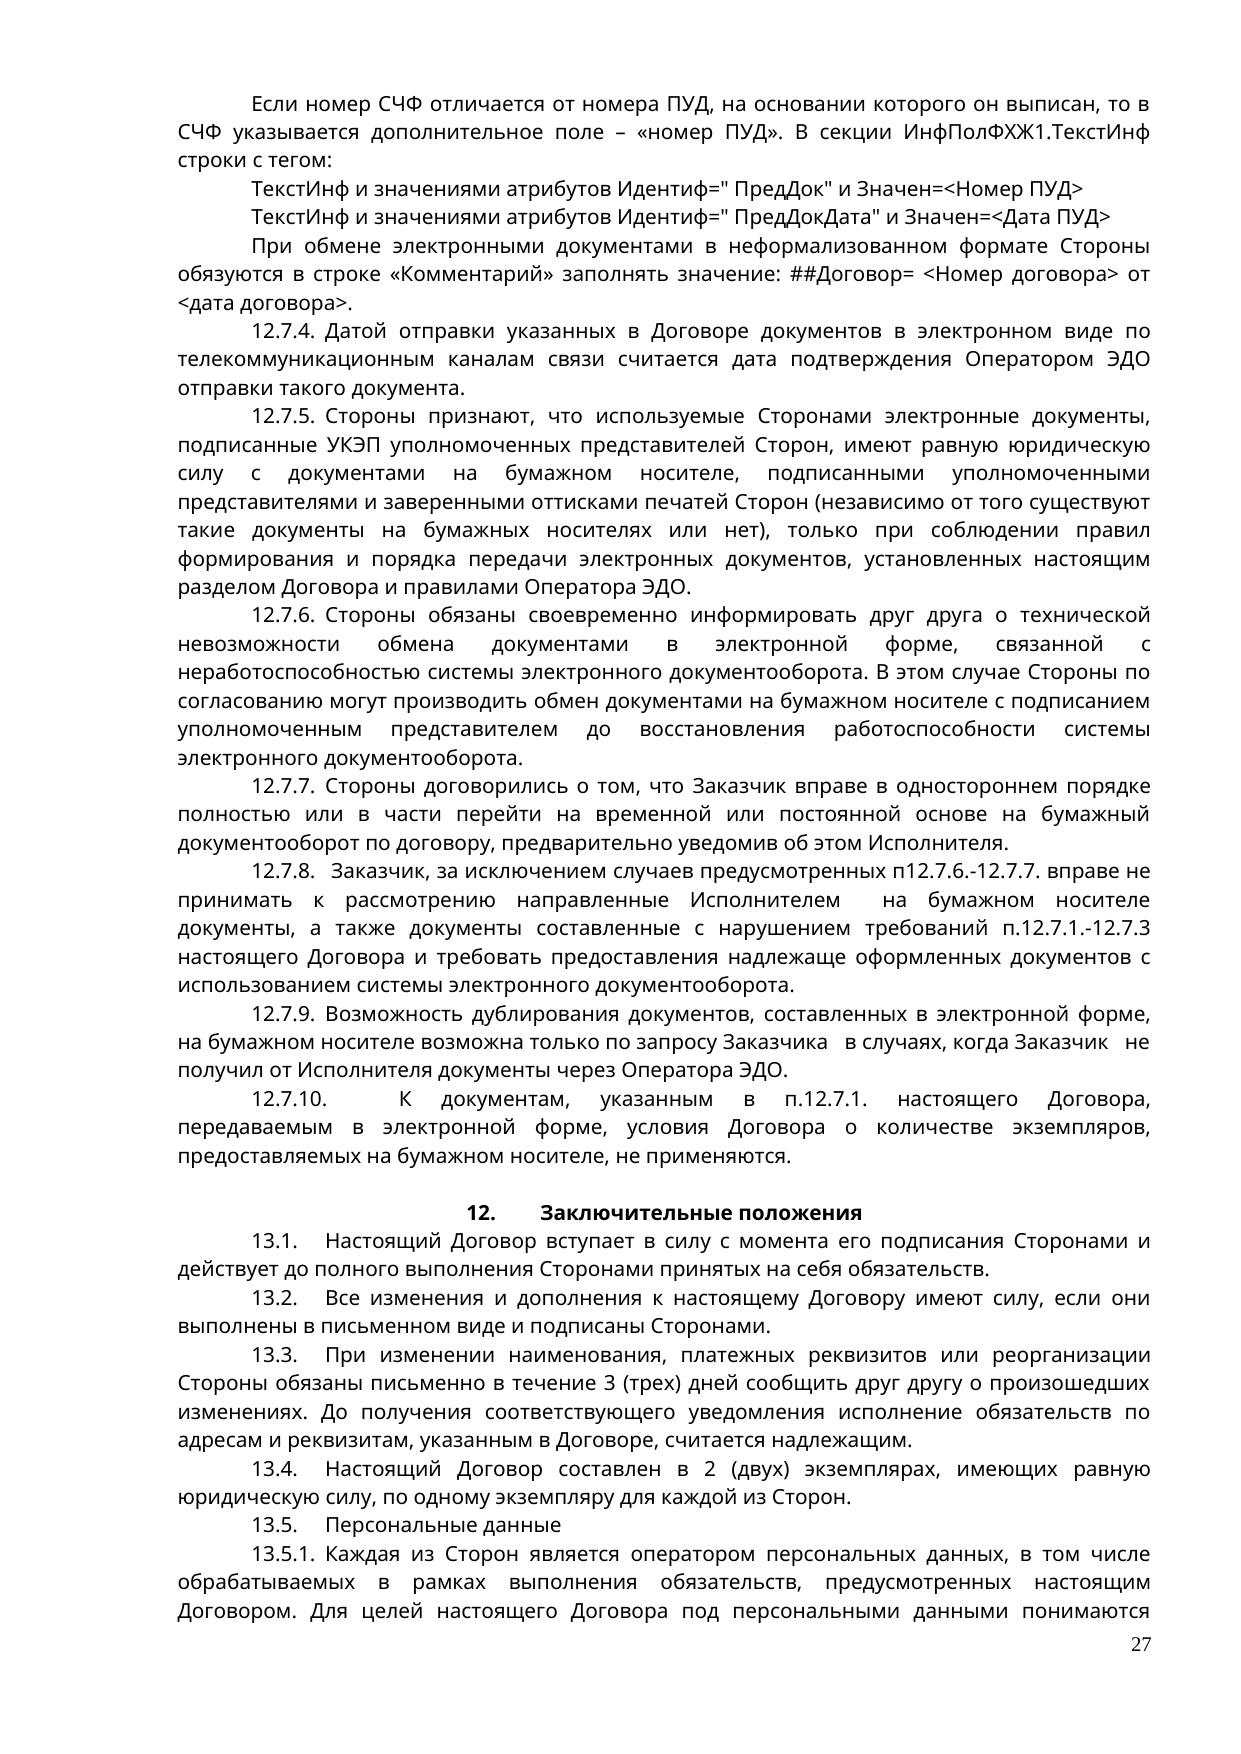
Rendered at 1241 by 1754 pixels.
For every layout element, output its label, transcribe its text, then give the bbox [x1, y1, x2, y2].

list Настоящий Договор вступает в силу с момента его подписания Сторонами и действует до полного выполнения Сторонами принятых на себя обязательств. [177, 1226, 1152, 1283]
list Стороны признают, что используемые Сторонами электронные документы, подписанные УКЭП уполномоченных представителей Сторон, имеют равную юридическую силу с документами на бумажном носителе, подписанными уполномоченными представителями и заверенными оттисками печатей Сторон (независимо от того существуют такие документы на бумажных носителях или нет), только при соблюдении правил формирования и порядка передачи электронных документов, установленных настоящим разделом Договора и правилами Оператора ЭДО. [177, 401, 1152, 601]
text ТекстИнф и значениями атрибутов Идентиф=" ПредДокДата" и Значен=<Дата ПУД> [177, 202, 1152, 231]
list К документам, указанным в п.12.7.1. настоящего Договора, передаваемым в электронной форме, условия Договора о количестве экземпляров, предоставляемых на бумажном носителе, не применяются. [177, 1084, 1152, 1169]
list Заказчик, за исключением случаев предусмотренных п12.7.6.-12.7.7. вправе не принимать к рассмотрению направленные Исполнителем на бумажном носителе документы, а также документы составленные с нарушением требований п.12.7.1.-12.7.3 настоящего Договора и требовать предоставления надлежаще оформленных документов с использованием системы электронного документооборота. [177, 856, 1152, 999]
list Стороны обязаны своевременно информировать друг друга о технической невозможности обмена документами в электронной форме, связанной с неработоспособностью системы электронного документооборота. В этом случае Стороны по согласованию могут производить обмен документами на бумажном носителе с подписанием уполномоченным представителем до восстановления работоспособности системы электронного документооборота. [177, 601, 1152, 771]
list Персональные данные [177, 1511, 1152, 1539]
list Датой отправки указанных в Договоре документов в электронном виде по телекоммуникационным каналам связи считается дата подтверждения Оператором ЭДО отправки такого документа. [177, 316, 1152, 401]
list При изменении наименования, платежных реквизитов или реорганизации Стороны обязаны письменно в течение 3 (трех) дней сообщить друг другу о произошедших изменениях. До получения соответствующего уведомления исполнение обязательств по адресам и реквизитам, указанным в Договоре, считается надлежащим. [177, 1340, 1152, 1454]
text При обмене электронными документами в неформализованном формате Стороны обязуются в строке «Комментарий» заполнять значение: ##Договор= <Номер договора> от <дата договора>. [177, 231, 1152, 316]
list Стороны договорились о том, что Заказчик вправе в одностороннем порядке полностью или в части перейти на временной или постоянной основе на бумажный документооборот по договору, предварительно уведомив об этом Исполнителя. [177, 771, 1152, 856]
list Настоящий Договор составлен в 2 (двух) экземплярах, имеющих равную юридическую силу, по одному экземпляру для каждой из Сторон. [177, 1454, 1152, 1511]
list Заключительные положения [177, 1198, 1152, 1226]
list Все изменения и дополнения к настоящему Договору имеют силу, если они выполнены в письменном виде и подписаны Сторонами. [177, 1283, 1152, 1340]
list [177, 1539, 1152, 1624]
text ТекстИнф и значениями атрибутов Идентиф=" ПредДок" и Значен=<Номер ПУД> [177, 174, 1152, 202]
list Возможность дублирования документов, составленных в электронной форме, на бумажном носителе возможна только по запросу Заказчика в случаях, когда Заказчик не получил от Исполнителя документы через Оператора ЭДО. [177, 999, 1152, 1084]
text Если номер СЧФ отличается от номера ПУД, на основании которого он выписан, то в СЧФ указывается дополнительное поле – «номер ПУД». В секции ИнфПолФХЖ1.ТекстИнф строки с тегом: [177, 89, 1152, 174]
